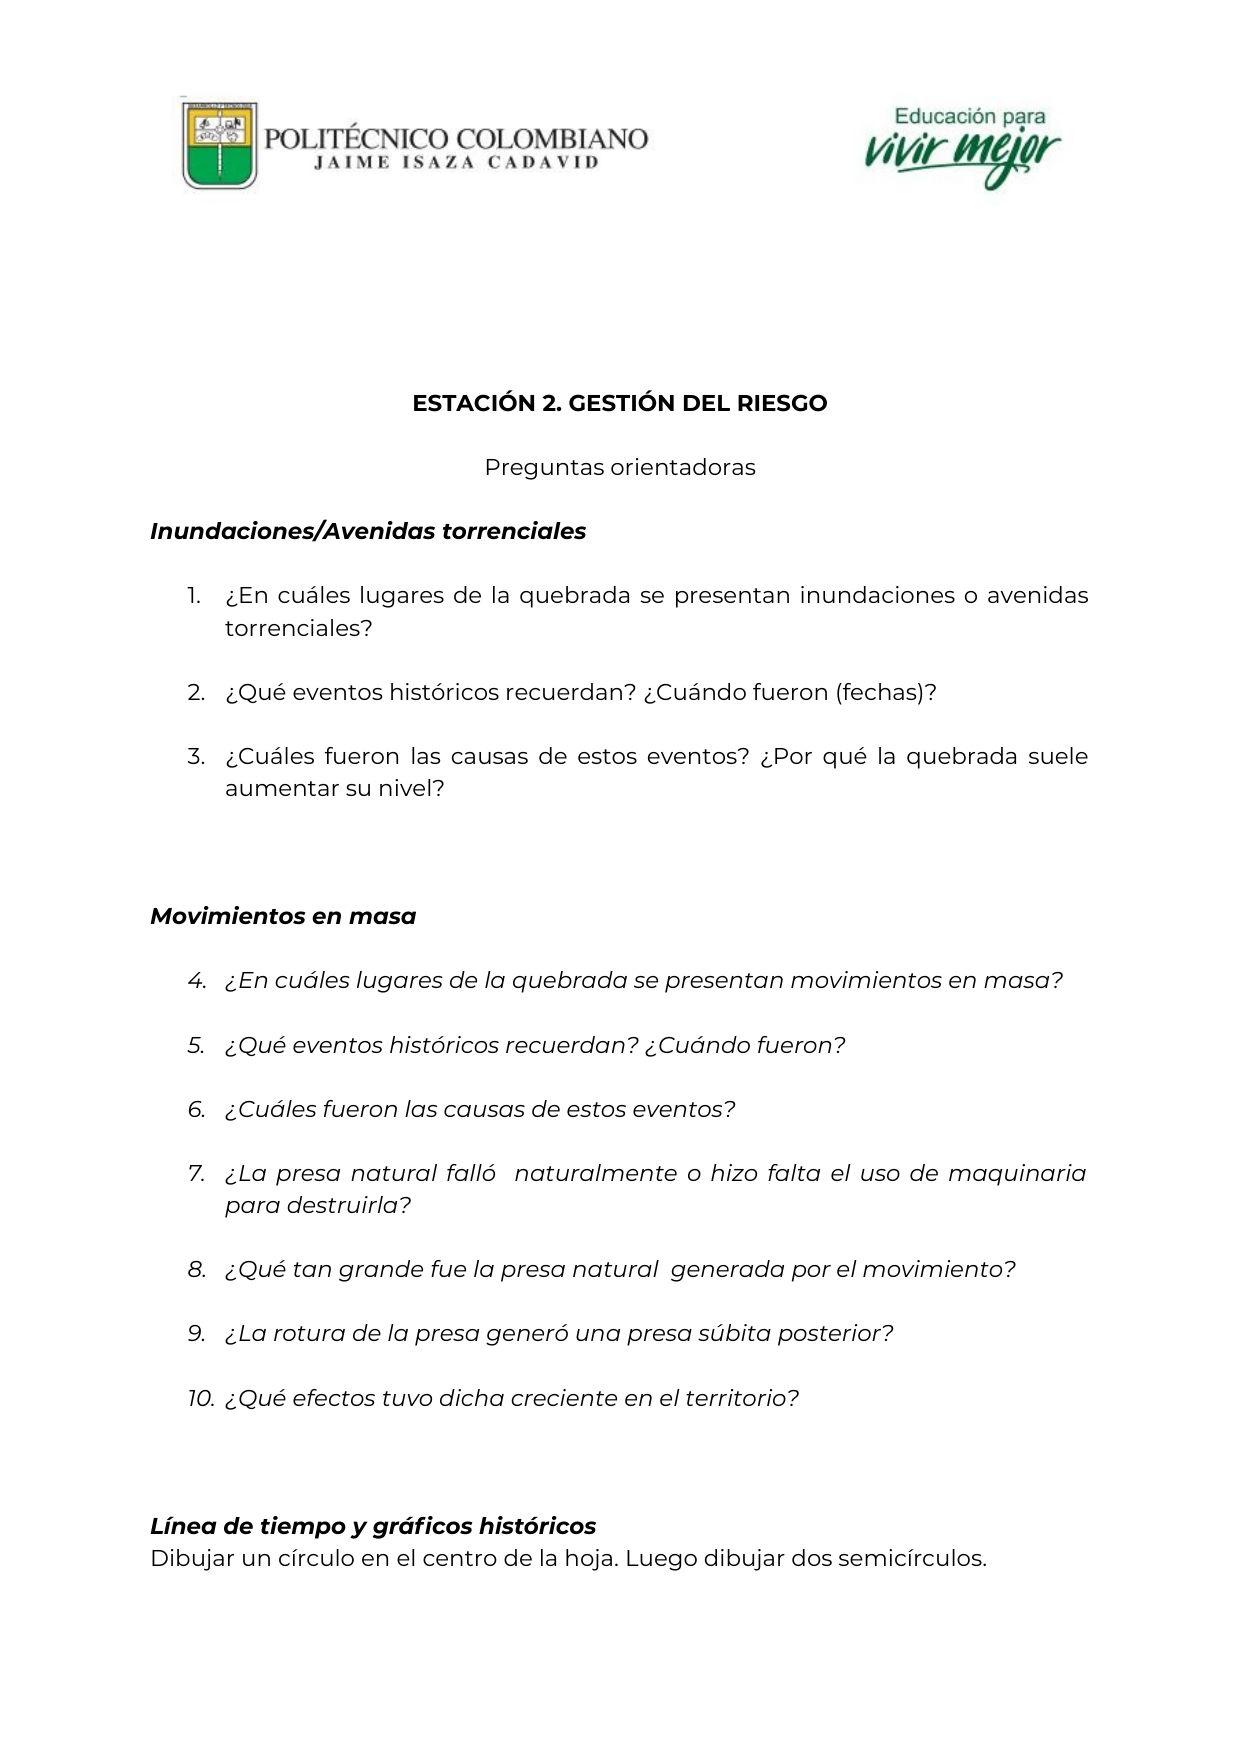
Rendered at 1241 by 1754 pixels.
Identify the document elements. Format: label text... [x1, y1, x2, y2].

list ¿Cuáles fueron las causas de estos eventos? ¿Por qué la quebrada suele aumentar su nivel? [187, 742, 1090, 802]
text Inundaciones/Avenidas torrenciales [150, 518, 1090, 546]
list ¿En cuáles lugares de la quebrada se presentan inundaciones o avenidas torrenciales? [187, 582, 1090, 642]
list ¿Cuáles fueron las causas de estos eventos? [187, 1095, 1090, 1123]
list ¿Qué tan grande fue la presa natural generada por el movimiento? [187, 1256, 1090, 1283]
list ¿Qué efectos tuvo dicha creciente en el territorio? [187, 1384, 1090, 1412]
list ¿Qué eventos históricos recuerdan? ¿Cuándo fueron? [187, 1031, 1090, 1059]
list ¿Qué eventos históricos recuerdan? ¿Cuándo fueron (fechas)? [187, 678, 1090, 706]
text Línea de tiempo y gráficos históricos [150, 1512, 1090, 1540]
text Dibujar un círculo en el centro de la hoja. Luego dibujar dos semicírculos. [150, 1544, 1090, 1572]
list ¿En cuáles lugares de la quebrada se presentan movimientos en masa? [187, 967, 1090, 995]
text ESTACIÓN 2. GESTIÓN DEL RIESGO [150, 389, 1090, 417]
list ¿La rotura de la presa generó una presa súbita posterior? [187, 1320, 1090, 1348]
picture [150, 75, 1091, 225]
text Preguntas orientadoras [150, 453, 1090, 481]
text Movimientos en masa [150, 903, 1090, 931]
list ¿La presa natural falló naturalmente o hizo falta el uso de maquinaria para destruirla? [187, 1159, 1090, 1219]
